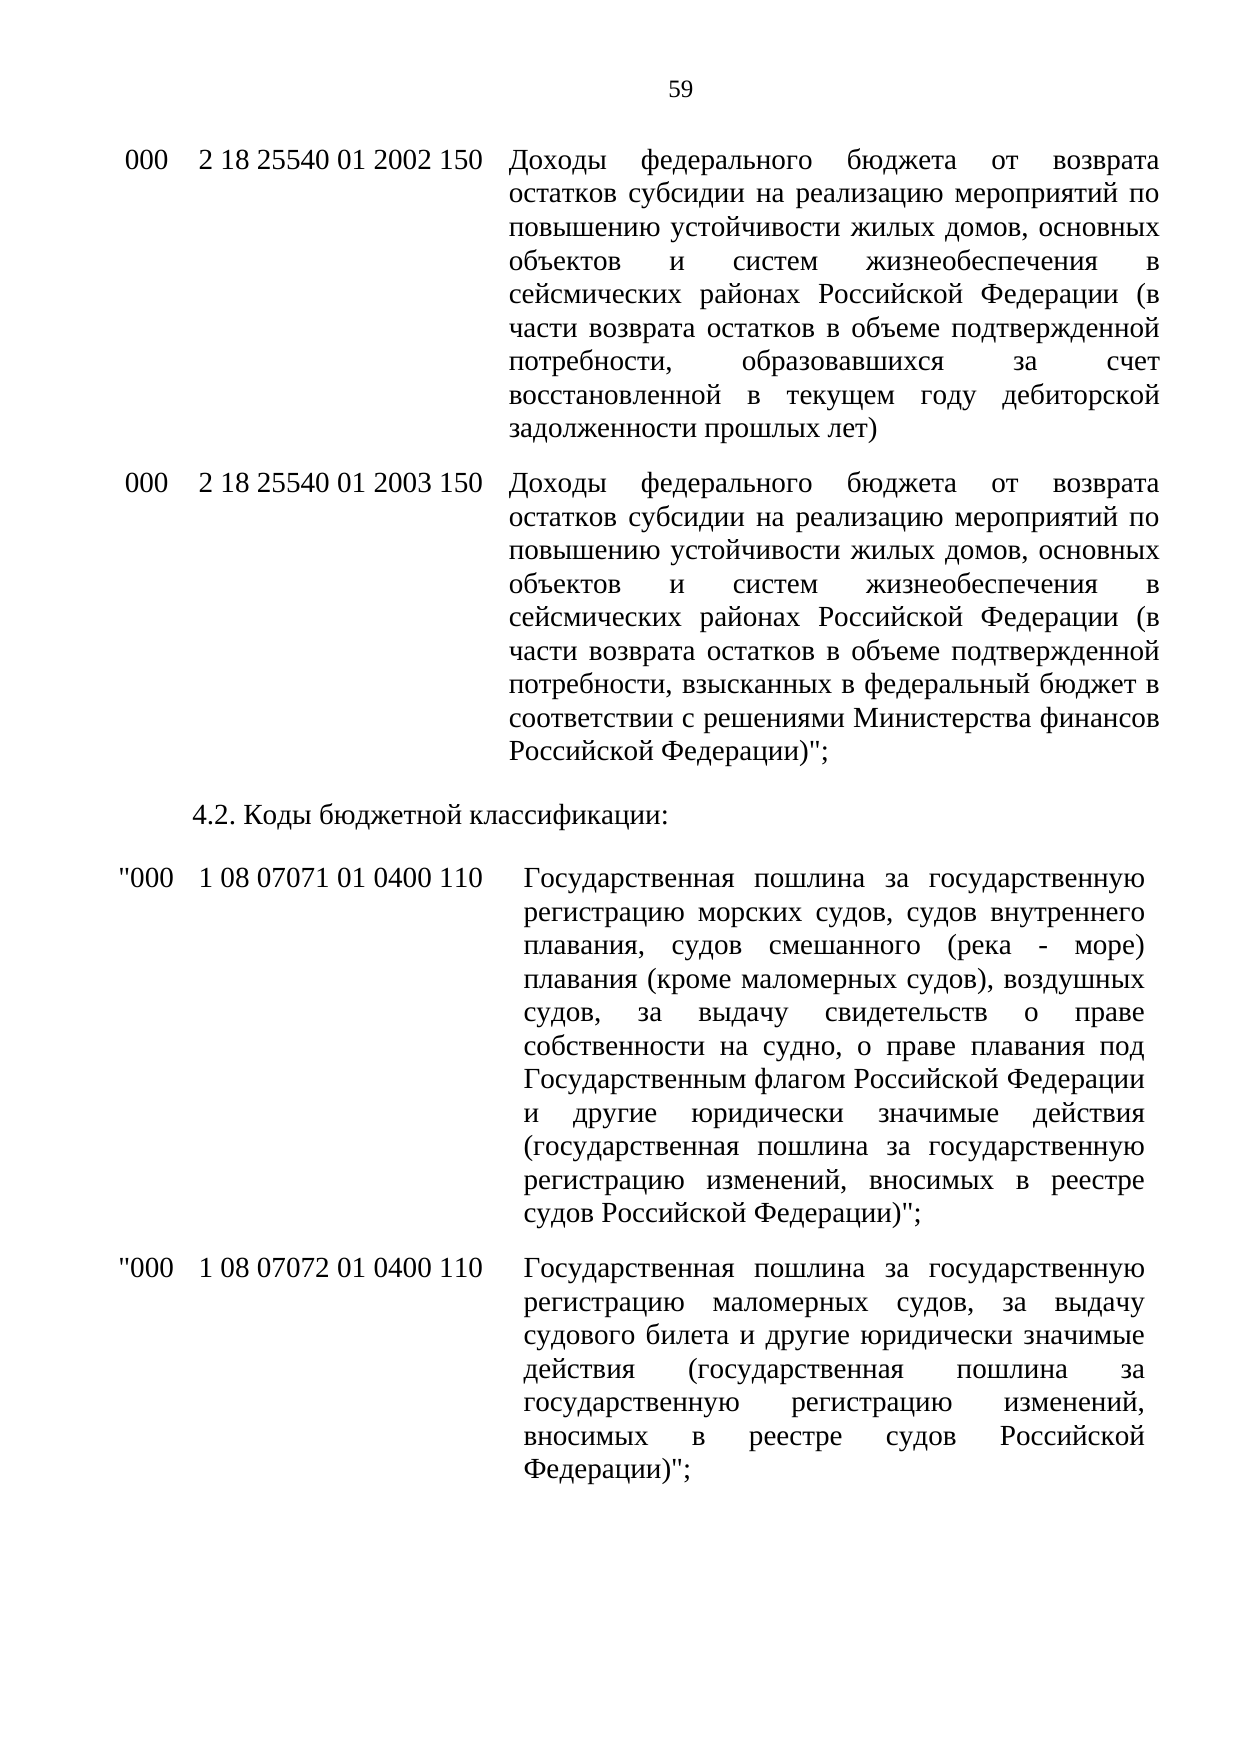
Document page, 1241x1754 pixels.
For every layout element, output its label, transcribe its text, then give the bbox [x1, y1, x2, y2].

table_header "000 [112, 850, 192, 1240]
table_cell 2 18 25540 01 2002 150 [192, 131, 502, 454]
table_cell Государственная пошлина за государственную регистрацию маломерных судов, за выдачу судового билета и другие юридически значимые действия (государственная пошлина за государственную регистрацию изменений, вносимых в реестре судов Российской Федерации)"; [517, 1240, 1152, 1496]
table_cell 000 [118, 455, 192, 778]
table_cell Доходы федерального бюджета от возврата остатков субсидии на реализацию мероприятий по повышению устойчивости жилых домов, основных объектов и систем жизнеобеспечения в сейсмических районах Российской Федерации (в части возврата остатков в объеме подтвержденной потребности, взысканных в федеральный бюджет в соответствии с решениями Министерства финансов Российской Федерации)"; [502, 455, 1167, 778]
table_header Государственная пошлина за государственную регистрацию морских судов, судов внутреннего плавания, судов смешанного (река - море) плавания (кроме маломерных судов), воздушных судов, за выдачу свидетельств о праве собственности на судно, о праве плавания под Государственным флагом Российской Федерации и другие юридически значимые действия (государственная пошлина за государственную регистрацию изменений, вносимых в реестре судов Российской Федерации)"; [517, 850, 1152, 1240]
table_cell Доходы федерального бюджета от возврата остатков субсидии на реализацию мероприятий по повышению устойчивости жилых домов, основных объектов и систем жизнеобеспечения в сейсмических районах Российской Федерации (в части возврата остатков в объеме подтвержденной потребности, образовавшихся за счет восстановленной в текущем году дебиторской задолженности прошлых лет) [502, 131, 1167, 454]
table_header 1 08 07071 01 0400 110 [192, 850, 517, 1240]
table_cell 1 08 07072 01 0400 110 [192, 1240, 517, 1496]
table_cell 000 [118, 131, 192, 454]
text 4.2. Коды бюджетной классификации: [118, 797, 1181, 830]
table_cell 2 18 25540 01 2003 150 [192, 455, 502, 778]
table_cell "000 [112, 1240, 192, 1496]
